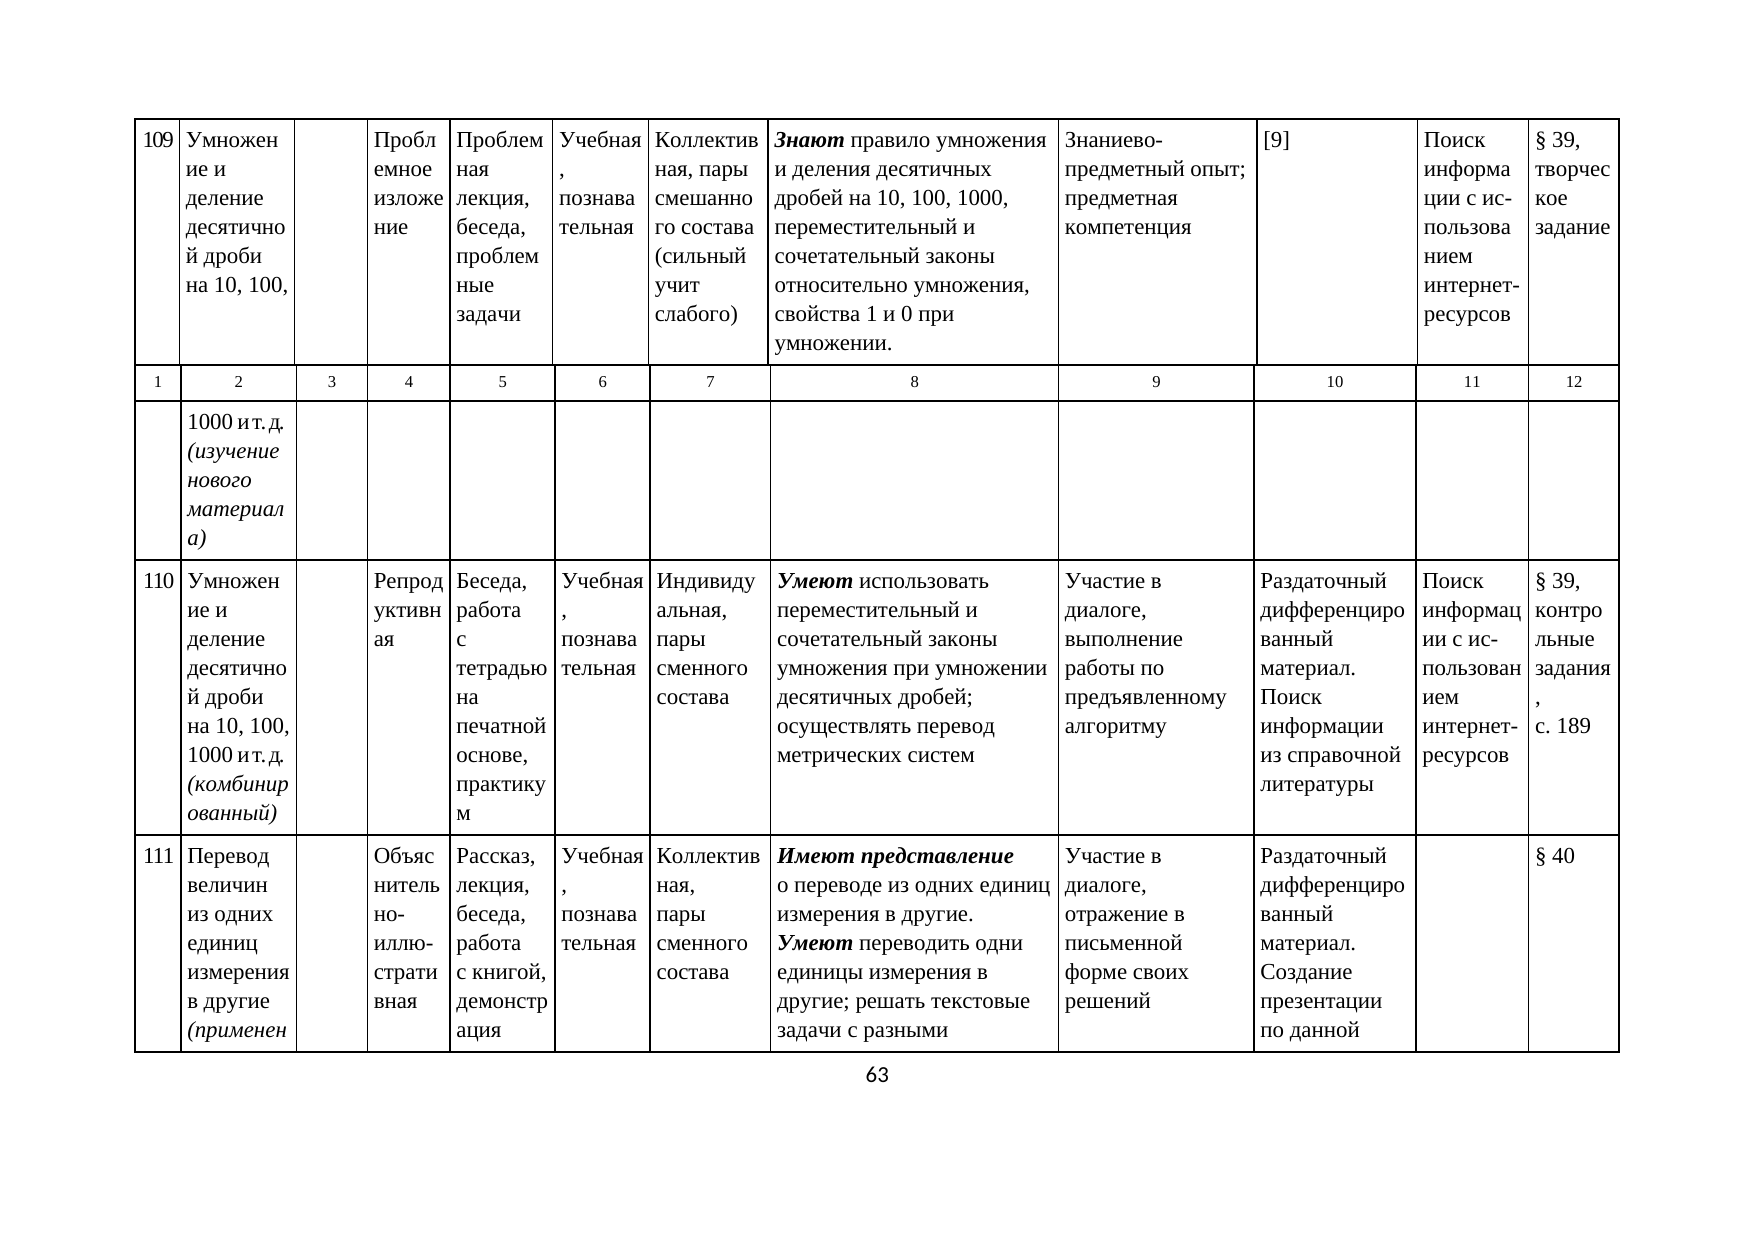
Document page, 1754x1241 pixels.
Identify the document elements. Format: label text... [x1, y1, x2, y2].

table_cell 2 [182, 366, 296, 400]
table_cell 5 [451, 366, 554, 400]
table_cell [1255, 402, 1415, 559]
table_cell 111 [136, 836, 180, 1051]
table_cell Проблемная лекция, беседа, проблемные задачи [451, 120, 552, 364]
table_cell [1059, 836, 1253, 1051]
table_cell 6 [556, 366, 649, 400]
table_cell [368, 836, 449, 1051]
table_cell [297, 561, 367, 834]
table_cell [297, 402, 367, 559]
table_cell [553, 120, 648, 364]
table_cell Индивидуальная, пары сменного состава [651, 561, 770, 834]
table_cell [771, 402, 1058, 559]
table_cell 11 [1417, 366, 1528, 400]
table_cell [1059, 402, 1253, 559]
table_cell Умеют использовать переместительный и сочетательный законы умножения при умножении десятичных дробей; осуществлять перевод метрических систем [771, 561, 1058, 834]
table_cell [1417, 836, 1528, 1051]
table_cell [556, 402, 649, 559]
table_cell § 40 [1529, 836, 1618, 1051]
table_cell 1 [136, 366, 180, 400]
table_cell 110 [136, 561, 180, 834]
table_cell Репродуктивная [368, 561, 449, 834]
table_cell Учебная, познавательная [556, 561, 649, 834]
table_cell 9 [1059, 366, 1253, 400]
table_cell 3 [297, 366, 367, 400]
table_cell Поиск информации с ис- пользованием интернет-ресурсов [1418, 120, 1528, 364]
table_cell 8 [771, 366, 1058, 400]
table_cell Беседа, работа с тетрадью на печатной основе, практикум [451, 561, 554, 834]
table_cell Знают правило умножения и деления десятичных дробей на 10, 100, 1000, переместительный и сочетательный законы относительно умножения, свойства 1 и 0 при умножении. [769, 120, 1058, 364]
table_cell 12 [1529, 366, 1618, 400]
table_cell [1529, 402, 1618, 559]
table_cell [136, 402, 180, 559]
table_cell 1000 и т. д. (изучение нового материала) [182, 402, 296, 559]
table_cell § 39, творческое задание [1529, 120, 1618, 364]
table_cell Коллективная, пары смешанного состава (сильный учит слабого) [649, 120, 767, 364]
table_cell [556, 836, 649, 1051]
table_cell 10 [1255, 366, 1415, 400]
table_cell [451, 402, 554, 559]
table_cell [297, 836, 367, 1051]
table_cell Умножение и деление десятичной дроби на 10, 100, 1000 и т. д. (комбинированный) [182, 561, 296, 834]
table_cell [368, 402, 449, 559]
table_cell Поиск информации с ис- пользованием интернет-ресурсов [1417, 561, 1528, 834]
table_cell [651, 836, 770, 1051]
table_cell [771, 836, 1058, 1051]
table_cell 7 [651, 366, 770, 400]
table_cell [182, 836, 296, 1051]
table_cell [1417, 402, 1528, 559]
table_cell 109 [136, 120, 179, 364]
table_cell Знаниево-предметный опыт; предметная компетенция [1059, 120, 1256, 364]
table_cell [1255, 836, 1415, 1051]
table_cell Проблемное изложение [368, 120, 449, 364]
table_cell Участие в диалоге, выполнение работы по предъявленному алгоритму [1059, 561, 1253, 834]
table_cell 4 [368, 366, 449, 400]
table_cell [295, 120, 367, 364]
table_cell Умножение и деление десятичной дроби на 10, 100, [180, 120, 294, 364]
table_cell Раздаточный дифференцированный материал. Поиск информации из справочной литературы [1255, 561, 1415, 834]
table_cell [9] [1258, 120, 1417, 364]
table_cell § 39, контрольные задания, с. 189 [1529, 561, 1618, 834]
table_cell [651, 402, 770, 559]
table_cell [451, 836, 554, 1051]
